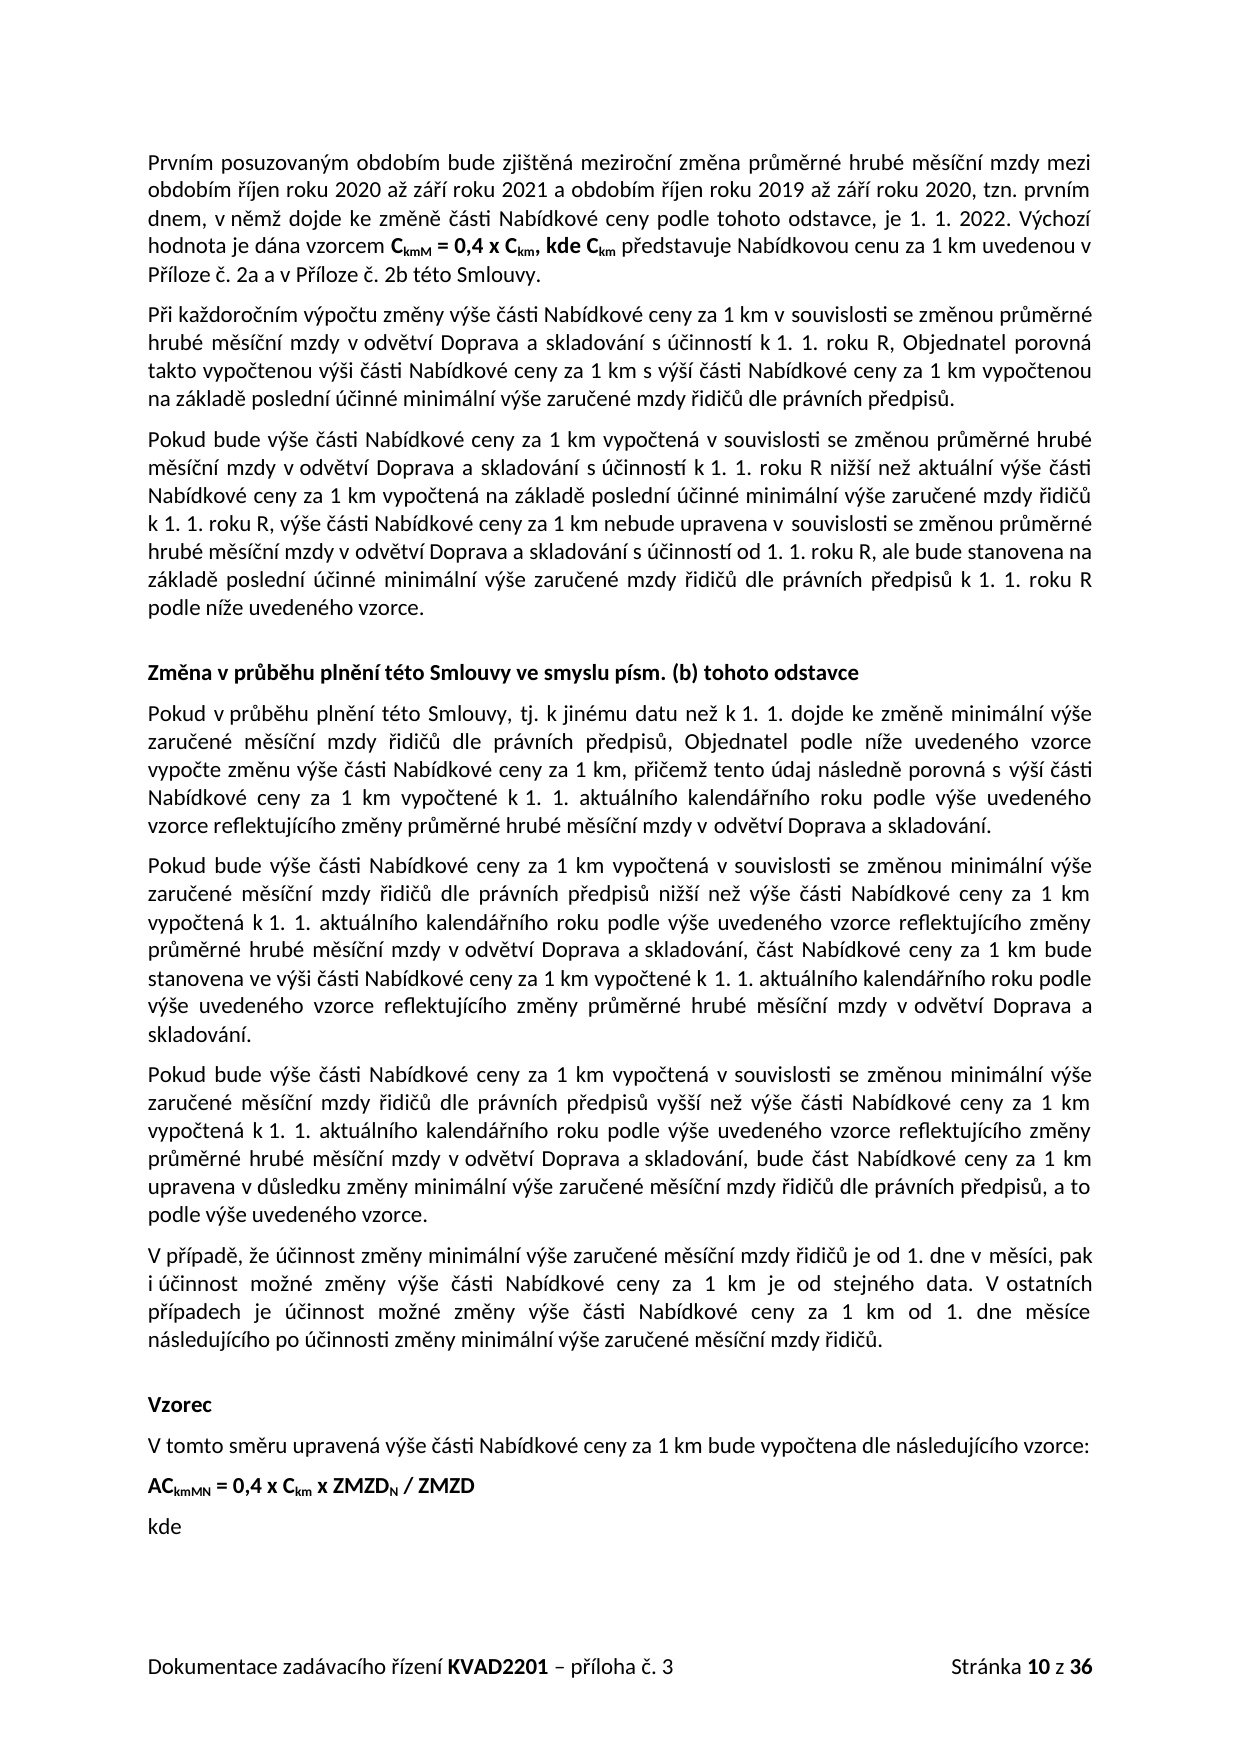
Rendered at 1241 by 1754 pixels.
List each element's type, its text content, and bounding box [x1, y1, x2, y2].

list kde [148, 1512, 1093, 1540]
list Změna v průběhu plnění této Smlouvy ve smyslu písm. (b) tohoto odstavce [148, 658, 1093, 686]
list Pokud v průběhu plnění této Smlouvy, tj. k jinému datu než k 1. 1. dojde ke změně minimální výše zaručené měsíční mzdy řidičů dle právních předpisů, Objednatel podle níže uvedeného vzorce vypočte změnu výše části Nabídkové ceny za 1 km, přičemž tento údaj následně porovná s výší části Nabídkové ceny za 1 km vypočtené k 1. 1. aktuálního kalendářního roku podle výše uvedeného vzorce reflektujícího změny průměrné hrubé měsíční mzdy v odvětví Doprava a skladování. [148, 699, 1093, 839]
list Vzorec [148, 1390, 1093, 1418]
list V případě, že účinnost změny minimální výše zaručené měsíční mzdy řidičů je od 1. dne v měsíci, pak i účinnost možné změny výše části Nabídkové ceny za 1 km je od stejného data. V ostatních případech je účinnost možné změny výše části Nabídkové ceny za 1 km od 1. dne měsíce následujícího po účinnosti změny minimální výše zaručené měsíční mzdy řidičů. [148, 1241, 1093, 1353]
list Prvním posuzovaným obdobím bude zjištěná meziroční změna průměrné hrubé měsíční mzdy mezi obdobím říjen roku 2020 až září roku 2021 a obdobím říjen roku 2019 až září roku 2020, tzn. prvním dnem, v němž dojde ke změně části Nabídkové ceny podle tohoto odstavce, je 1. 1. 2022. Výchozí hodnota je dána vzorcem CkmM = 0,4 x Ckm, kde Ckm představuje Nabídkovou cenu za 1 km uvedenou v Příloze č. 2a a v Příloze č. 2b této Smlouvy. [148, 148, 1093, 288]
list V tomto směru upravená výše části Nabídkové ceny za bude vypočtena dle následujícího vzorce: [148, 1431, 1093, 1459]
list Pokud bude výše části Nabídkové ceny za 1 km vypočtená v souvislosti se změnou minimální výše zaručené měsíční mzdy řidičů dle právních předpisů nižší než výše části Nabídkové ceny za 1 km vypočtená k 1. 1. aktuálního kalendářního roku podle výše uvedeného vzorce reflektujícího změny průměrné hrubé měsíční mzdy v odvětví Doprava a skladování, část Nabídkové ceny za 1 km bude stanovena ve výši části Nabídkové ceny za 1 km vypočtené k 1. 1. aktuálního kalendářního roku podle výše uvedeného vzorce reflektujícího změny průměrné hrubé měsíční mzdy v odvětví Doprava a skladování. [148, 852, 1093, 1048]
list Pokud bude výše části Nabídkové ceny za 1 km vypočtená v souvislosti se změnou průměrné hrubé měsíční mzdy v odvětví Doprava a skladování s účinností k 1. 1. roku R nižší než aktuální výše části Nabídkové ceny za 1 km vypočtená na základě poslední účinné minimální výše zaručené mzdy řidičů k 1. 1. roku R, výše části Nabídkové ceny za 1 km nebude upravena v souvislosti se změnou průměrné hrubé měsíční mzdy v odvětví Doprava a skladování s účinností od 1. 1. roku R, ale bude stanovena na základě poslední účinné minimální výše zaručené mzdy řidičů dle právních předpisů k 1. 1. roku R podle níže uvedeného vzorce. [148, 425, 1093, 621]
list Při každoročním výpočtu změny výše části Nabídkové ceny za 1 km v souvislosti se změnou průměrné hrubé měsíční mzdy v odvětví Doprava a skladování s účinností k 1. 1. roku R, Objednatel porovná takto vypočtenou výši části Nabídkové ceny za 1 km s výší části Nabídkové ceny za 1 km vypočtenou na základě poslední účinné minimální výše zaručené mzdy řidičů dle právních předpisů. [148, 300, 1093, 412]
list Pokud bude výše části Nabídkové ceny za 1 km vypočtená v souvislosti se změnou minimální výše zaručené měsíční mzdy řidičů dle právních předpisů vyšší než výše části Nabídkové ceny za 1 km vypočtená k 1. 1. aktuálního kalendářního roku podle výše uvedeného vzorce reflektujícího změny průměrné hrubé měsíční mzdy v odvětví Doprava a skladování, bude část Nabídkové ceny za 1 km upravena v důsledku změny minimální výše zaručené měsíční mzdy řidičů dle právních předpisů, a to podle výše uvedeného vzorce. [148, 1060, 1093, 1228]
list ACkmMN = 0,4 x Ckm x ZMZDN / ZMZD [148, 1471, 1093, 1499]
